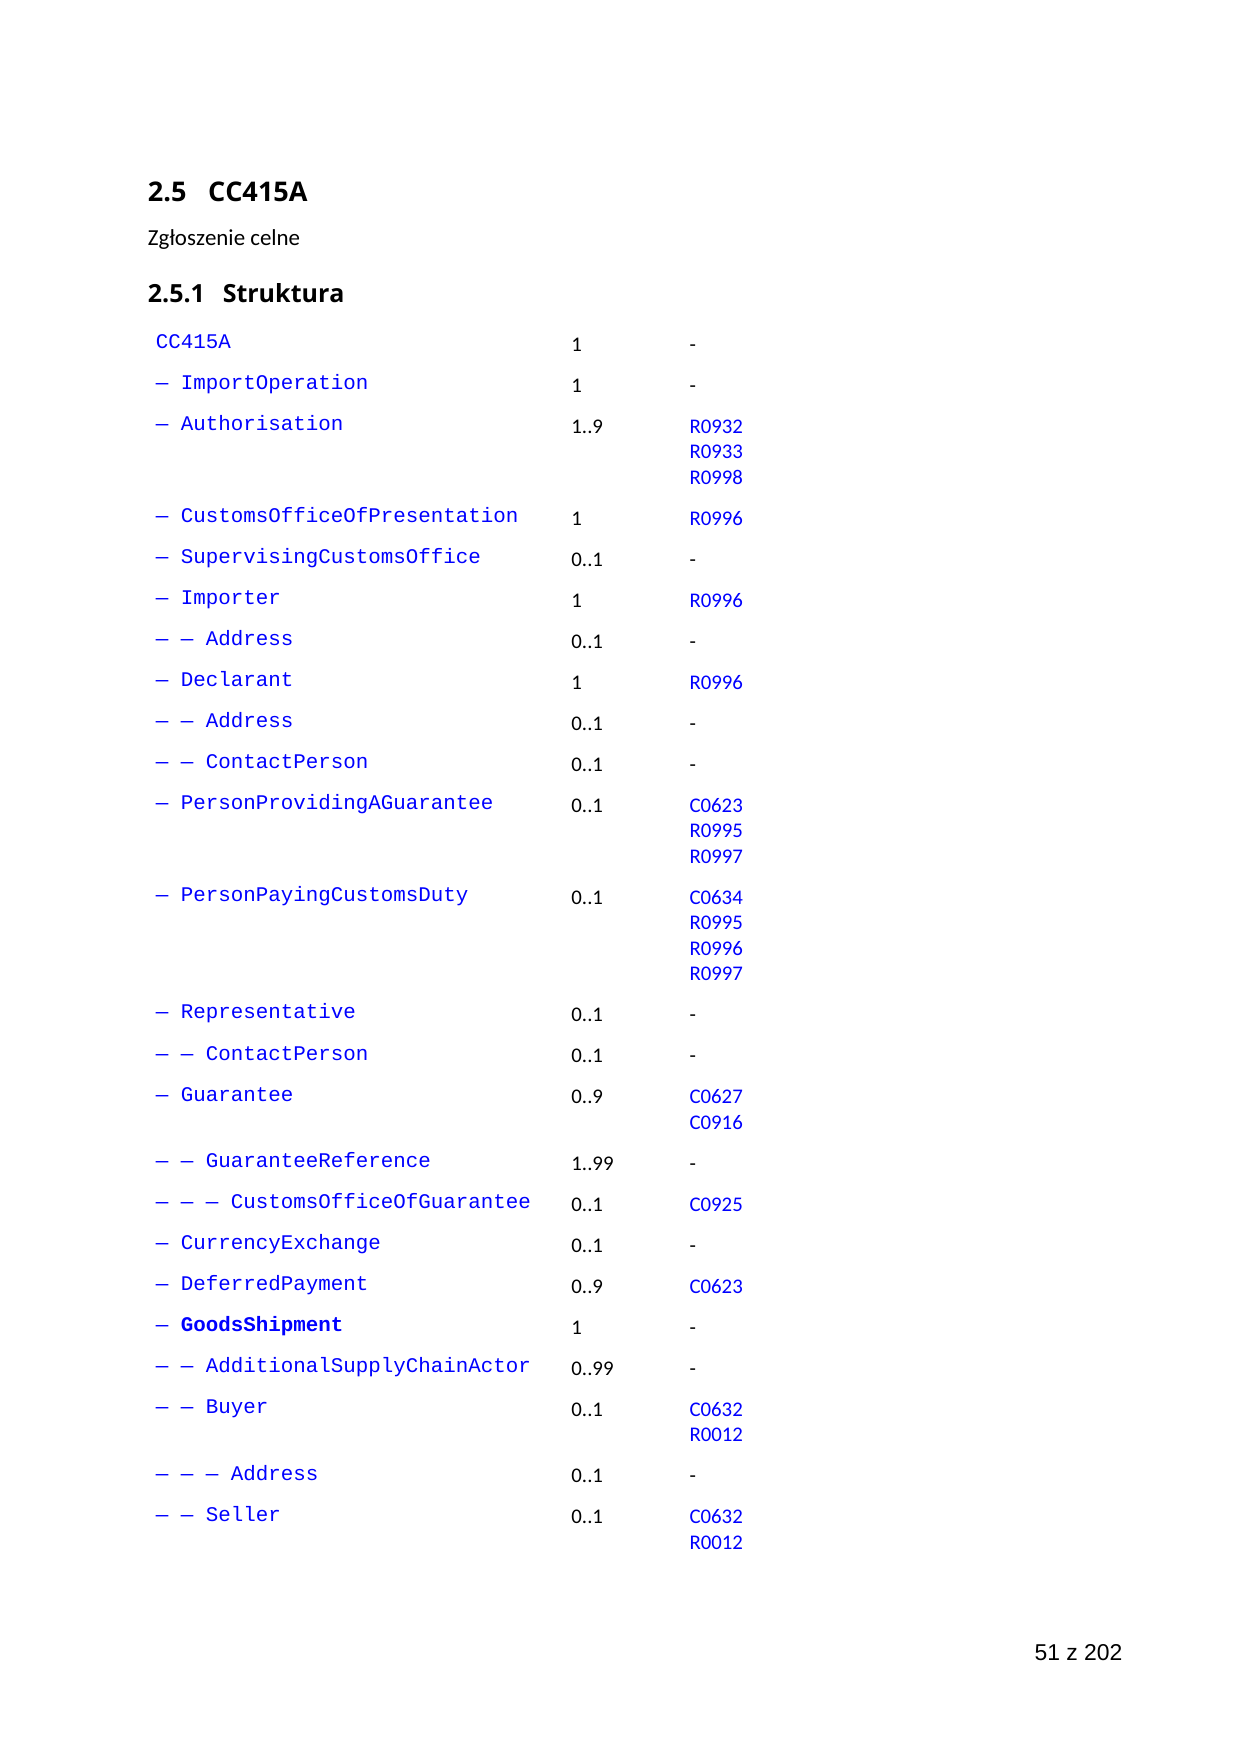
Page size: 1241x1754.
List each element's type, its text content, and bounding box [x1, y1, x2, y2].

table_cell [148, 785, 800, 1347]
text Zgłoszenie celne [148, 223, 1122, 251]
subtitle Struktura [148, 276, 1122, 310]
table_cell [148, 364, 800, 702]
subtitle CC415A [148, 173, 1122, 209]
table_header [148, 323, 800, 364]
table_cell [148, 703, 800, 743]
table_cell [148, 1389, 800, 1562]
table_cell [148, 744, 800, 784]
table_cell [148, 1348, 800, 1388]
